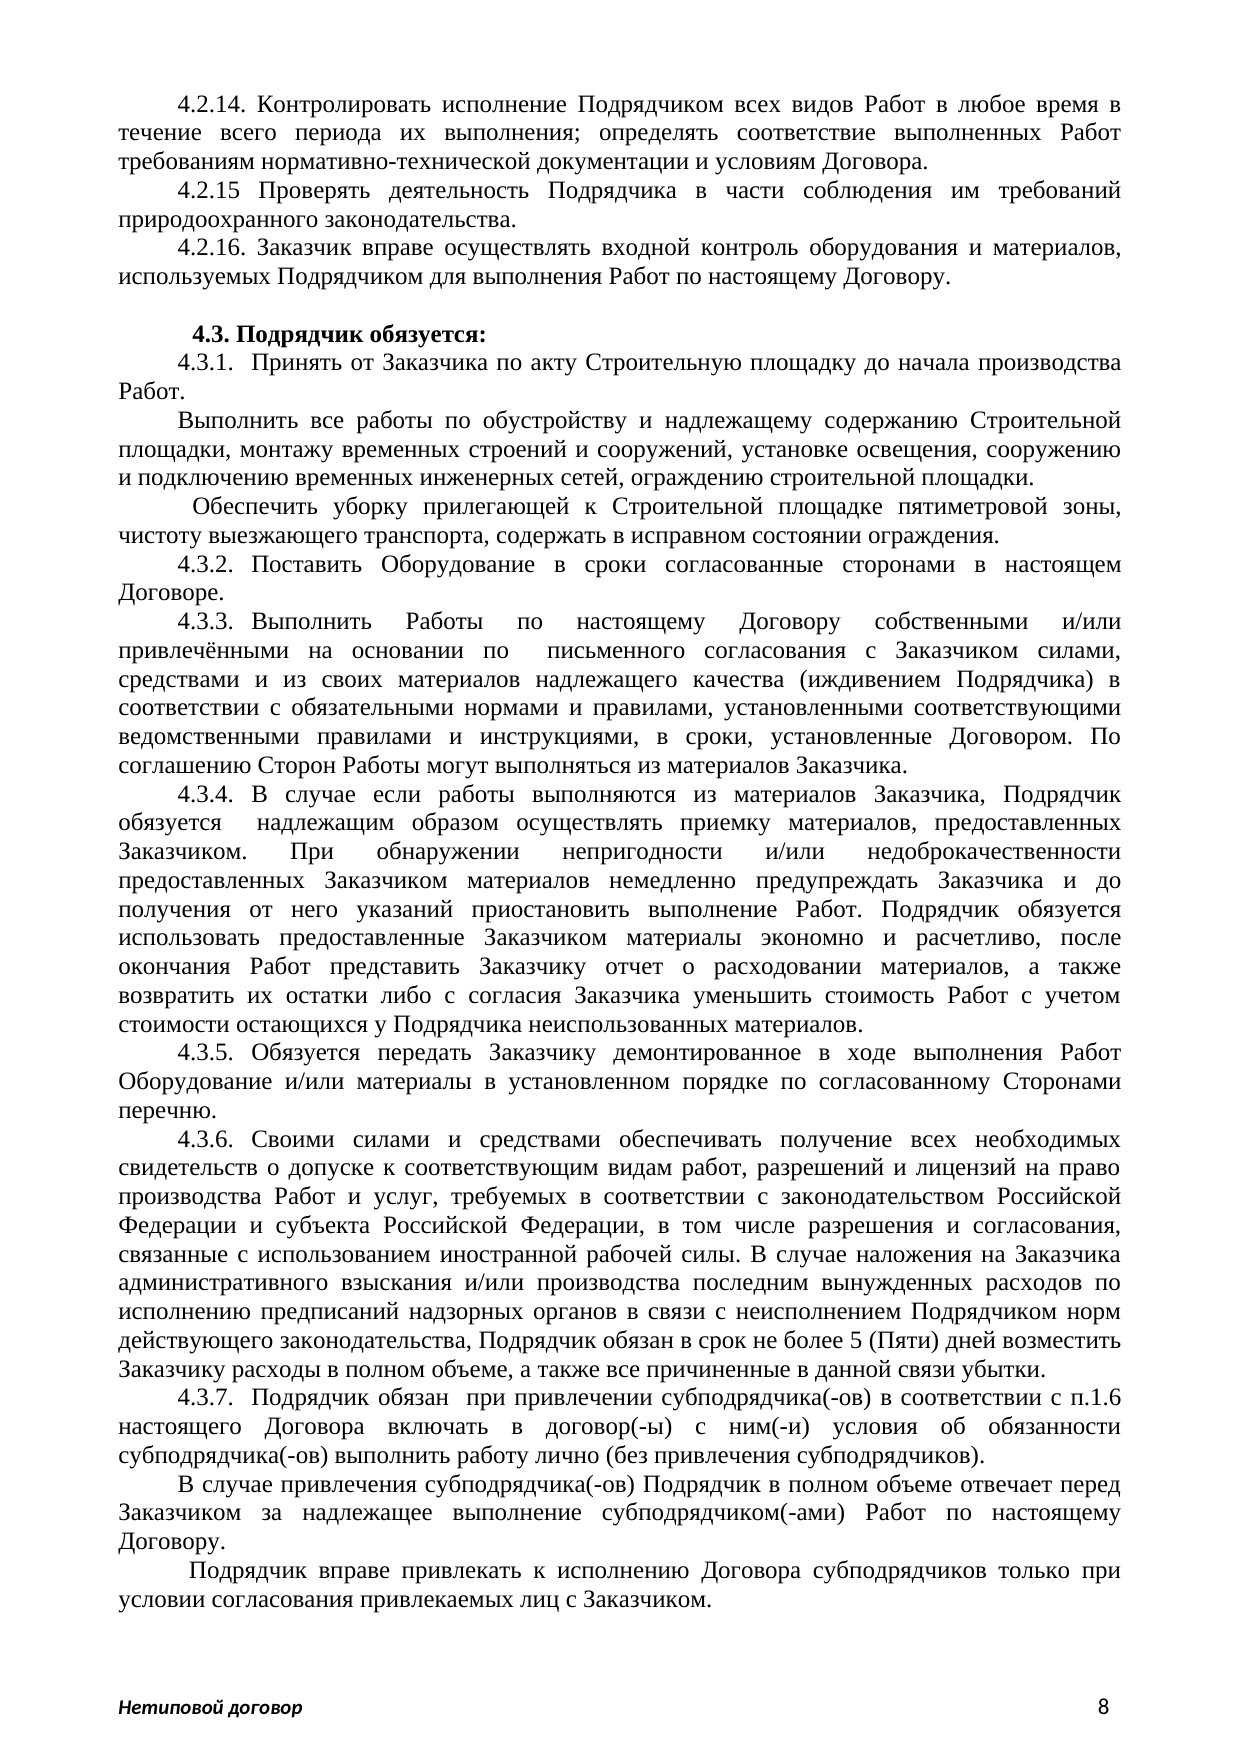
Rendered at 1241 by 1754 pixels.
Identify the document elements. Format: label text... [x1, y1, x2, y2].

text В случае привлечения субподрядчика(-ов) Подрядчик в полном объеме отвечает перед Заказчиком за надлежащее выполнение субподрядчиком(-ами) Работ по настоящему Договору. [118, 1469, 1122, 1555]
list Поставить Оборудование в сроки согласованные сторонами в настоящем Договоре. [118, 549, 1122, 606]
list Принять от Заказчика по акту Строительную площадку до начала производства Работ. [118, 347, 1122, 405]
text Обеспечить уборку прилегающей к Строительной площадке пятиметровой зоны, чистоту выезжающего транспорта, содержать в исправном состоянии ограждения. [118, 491, 1122, 549]
list 4.2.15 Проверять деятельность Подрядчика в части соблюдения им требований природоохранного законодательства. [118, 175, 1122, 232]
list Выполнить Работы по настоящему Договору собственными и/или привлечёнными на основании по письменного согласования с Заказчиком силами, средствами и из своих материалов надлежащего качества (иждивением Подрядчика) в соответствии с обязательными нормами и правилами, установленными соответствующими ведомственными правилами и инструкциями, в сроки, установленные Договором. По соглашению Сторон Работы могут выполняться из материалов Заказчика. [118, 606, 1122, 779]
list Обязуется передать Заказчику демонтированное в ходе выполнения Работ Оборудование и/или материалы в установленном порядке по согласованному Сторонами перечню. [118, 1037, 1122, 1124]
text Подрядчик вправе привлекать к исполнению Договора субподрядчиков только при условии согласования привлекаемых лиц с Заказчиком. [118, 1555, 1122, 1612]
list В случае если работы выполняются из материалов Заказчика, Подрядчик обязуется надлежащим образом осуществлять приемку материалов, предоставленных Заказчиком. При обнаружении непригодности и/или недоброкачественности предоставленных Заказчиком материалов немедленно предупреждать Заказчика и до получения от него указаний приостановить выполнение Работ. Подрядчик обязуется использовать предоставленные Заказчиком материалы экономно и расчетливо, после окончания Работ представить Заказчику отчет о расходовании материалов, а также возвратить их остатки либо с согласия Заказчика уменьшить стоимость Работ с учетом стоимости остающихся у Подрядчика неиспользованных материалов. [118, 779, 1122, 1037]
list 4.2.16. Заказчик вправе осуществлять входной контроль оборудования и материалов, используемых Подрядчиком для выполнения Работ по настоящему Договору. [118, 232, 1122, 290]
list 4.2.14. Контролировать исполнение Подрядчиком всех видов Работ в любое время в течение всего периода их выполнения; определять соответствие выполненных Работ требованиям нормативно-технической документации и условиям Договора. [118, 89, 1122, 175]
list Подрядчик обязан при привлечении субподрядчика(-ов) в соответствии с п.1.6 настоящего Договора включать в договор(-ы) с ним(-и) условия об обязанности субподрядчика(-ов) выполнить работу лично (без привлечения субподрядчиков). [118, 1382, 1122, 1469]
text 4.3. Подрядчик обязуется: [118, 319, 1122, 347]
text Выполнить все работы по обустройству и надлежащему содержанию Строительной площадки, монтажу временных строений и сооружений, установке освещения, сооружению и подключению временных инженерных сетей, ограждению строительной площадки. [118, 405, 1122, 491]
list Своими силами и средствами обеспечивать получение всех необходимых свидетельств о допуске к соответствующим видам работ, разрешений и лицензий на право производства Работ и услуг, требуемых в соответствии с законодательством Российской Федерации и субъекта Российской Федерации, в том числе разрешения и согласования, связанные с использованием иностранной рабочей силы. В случае наложения на Заказчика административного взыскания и/или производства последним вынужденных расходов по исполнению предписаний надзорных органов в связи с неисполнением Подрядчиком норм действующего законодательства, Подрядчик обязан в срок не более 5 (Пяти) дней возместить Заказчику расходы в полном объеме, а также все причиненные в данной связи убытки. [118, 1124, 1122, 1382]
